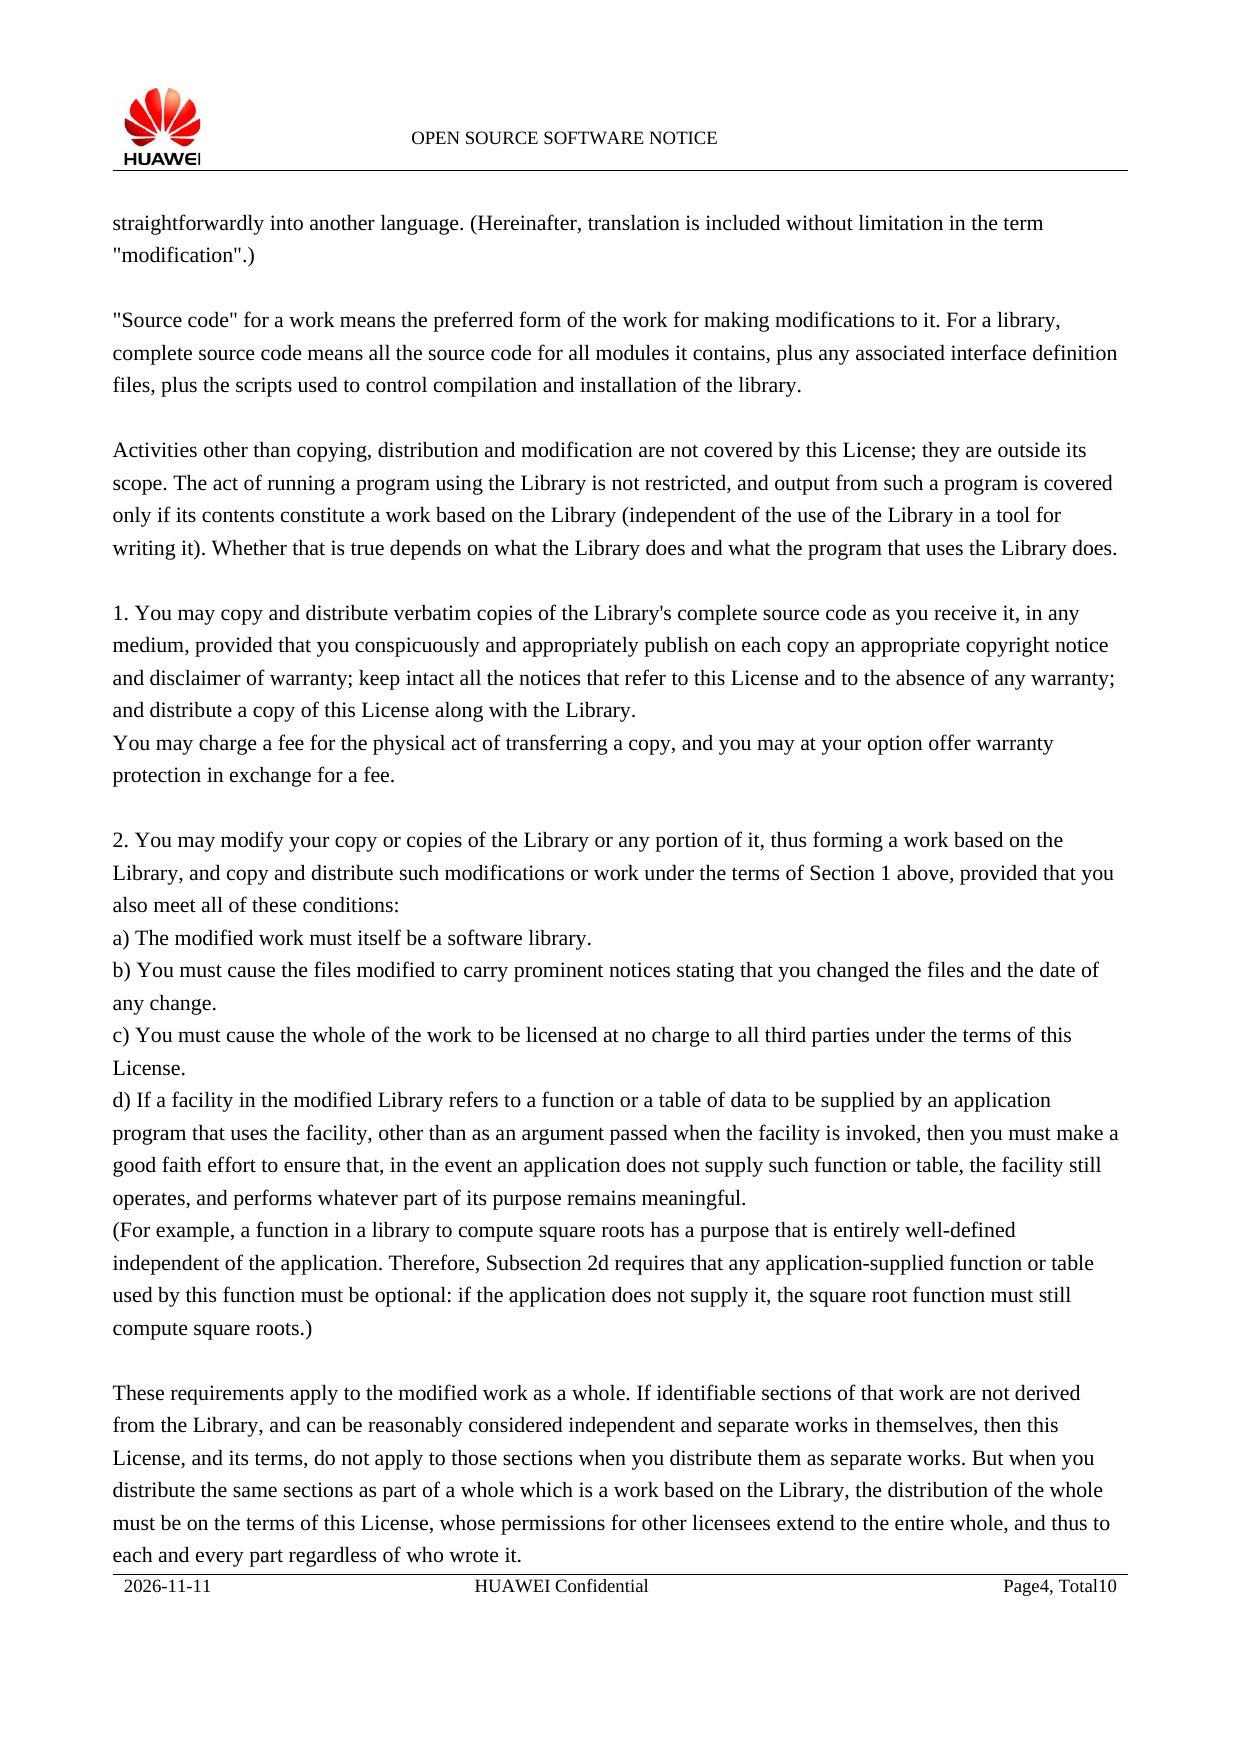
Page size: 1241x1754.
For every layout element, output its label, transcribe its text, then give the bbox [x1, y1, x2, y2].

picture [124, 88, 201, 165]
